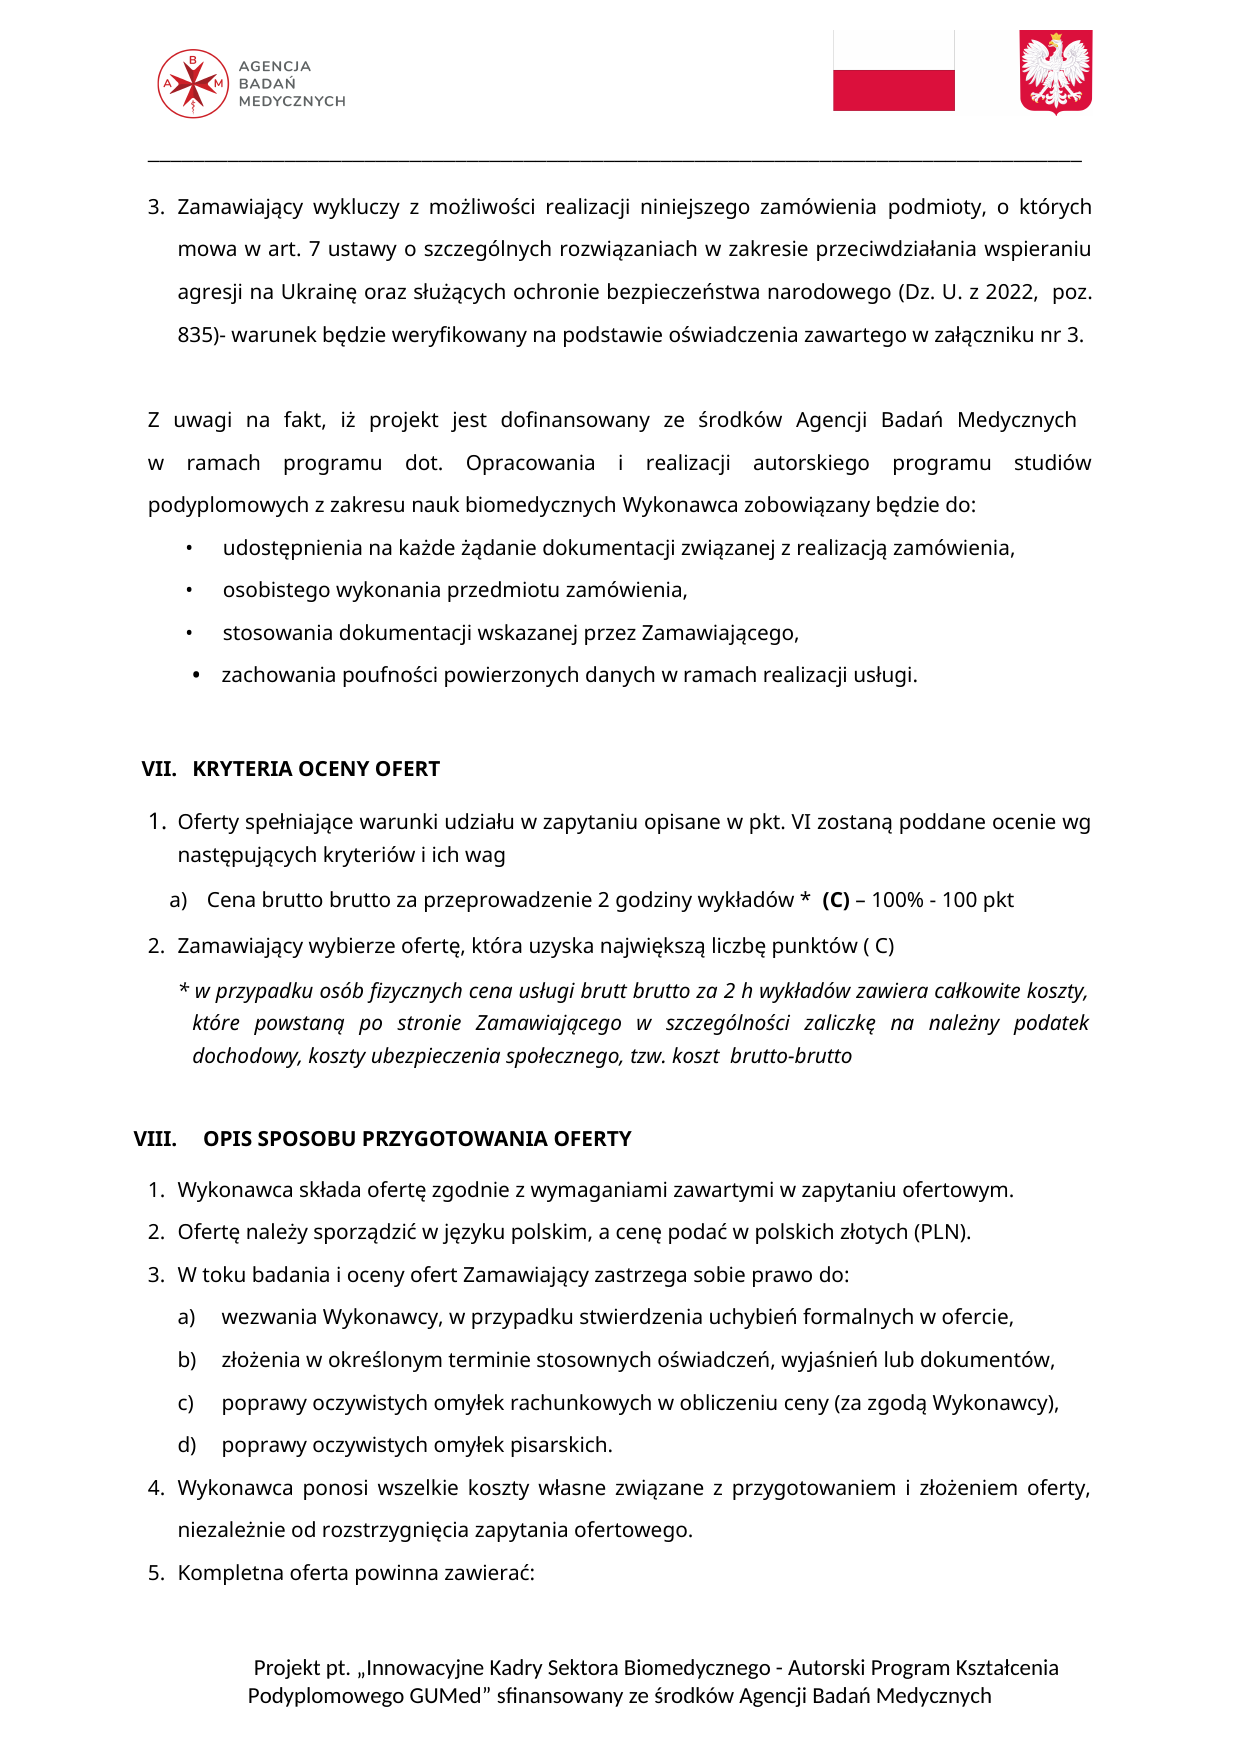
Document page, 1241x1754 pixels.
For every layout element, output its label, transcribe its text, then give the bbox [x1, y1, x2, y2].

list Zamawiający wybierze ofertę, która uzyska największą liczbę punktów ( C) [148, 931, 1079, 959]
list stosowania dokumentacji wskazanej przez Zamawiającego, [185, 618, 1093, 646]
text OPIS SPOSOBU PRZYGOTOWANIA OFERTY [177, 1124, 1093, 1152]
list Wykonawca składa ofertę zgodnie z wymaganiami zawartymi w zapytaniu ofertowym. [148, 1175, 1093, 1203]
list zachowania poufności powierzonych danych w ramach realizacji usługi. [192, 661, 1093, 689]
text * w przypadku osób fizycznych cena usługi brutt brutto za 2 h wykładów zawiera całkowite koszty, które powstaną po stronie Zamawiającego w szczególności zaliczkę na należny podatek dochodowy, koszty ubezpieczenia społecznego, tzw. koszt brutto-brutto [177, 976, 1093, 1069]
list poprawy oczywistych omyłek pisarskich. [177, 1430, 1093, 1459]
picture [833, 30, 1093, 116]
list Zamawiający wykluczy z możliwości realizacji niniejszego zamówienia podmioty, o których mowa w art. 7 ustawy o szczególnych rozwiązaniach w zakresie przeciwdziałania wspieraniu agresji na Ukrainę oraz służących ochronie bezpieczeństwa narodowego (Dz. U. z 2022, poz. 835)- warunek będzie weryfikowany na podstawie oświadczenia zawartego w załączniku nr 3. [148, 192, 1093, 348]
list złożenia w określonym terminie stosownych oświadczeń, wyjaśnień lub dokumentów, [177, 1345, 1093, 1373]
list osobistego wykonania przedmiotu zamówienia, [185, 575, 1093, 604]
list Ofertę należy sporządzić w języku polskim, a cenę podać w polskich złotych (PLN). [148, 1217, 1093, 1246]
list wezwania Wykonawcy, w przypadku stwierdzenia uchybień formalnych w ofercie, [177, 1302, 1093, 1331]
text Z uwagi na fakt, iż projekt jest dofinansowany ze środków Agencji Badań Medycznych w ramach programu dot. Opracowania i realizacji autorskiego programu studiów podyplomowych z zakresu nauk biomedycznych Wykonawca zobowiązany będzie do: [148, 405, 1093, 519]
list udostępnienia na każde żądanie dokumentacji związanej z realizacją zamówienia, [185, 533, 1093, 561]
list Wykonawca ponosi wszelkie koszty własne związane z przygotowaniem i złożeniem oferty, niezależnie od rozstrzygnięcia zapytania ofertowego. [148, 1473, 1093, 1544]
list W toku badania i oceny ofert Zamawiający zastrzega sobie prawo do: [148, 1260, 1093, 1288]
list Cena brutto brutto za przeprowadzenie 2 godziny wykładów * (C) – 100% - 100 pkt [169, 886, 1079, 914]
list Oferty spełniające warunki udziału w zapytaniu opisane w pkt. VI zostaną poddane ocenie wg następujących kryteriów i ich wag [148, 805, 1093, 869]
list Kompletna oferta powinna zawierać: [148, 1558, 1093, 1587]
text KRYTERIA OCENY OFERT [177, 754, 1093, 783]
list poprawy oczywistych omyłek rachunkowych w obliczeniu ceny (za zgodą Wykonawcy), [177, 1388, 1093, 1416]
picture [147, 29, 353, 138]
